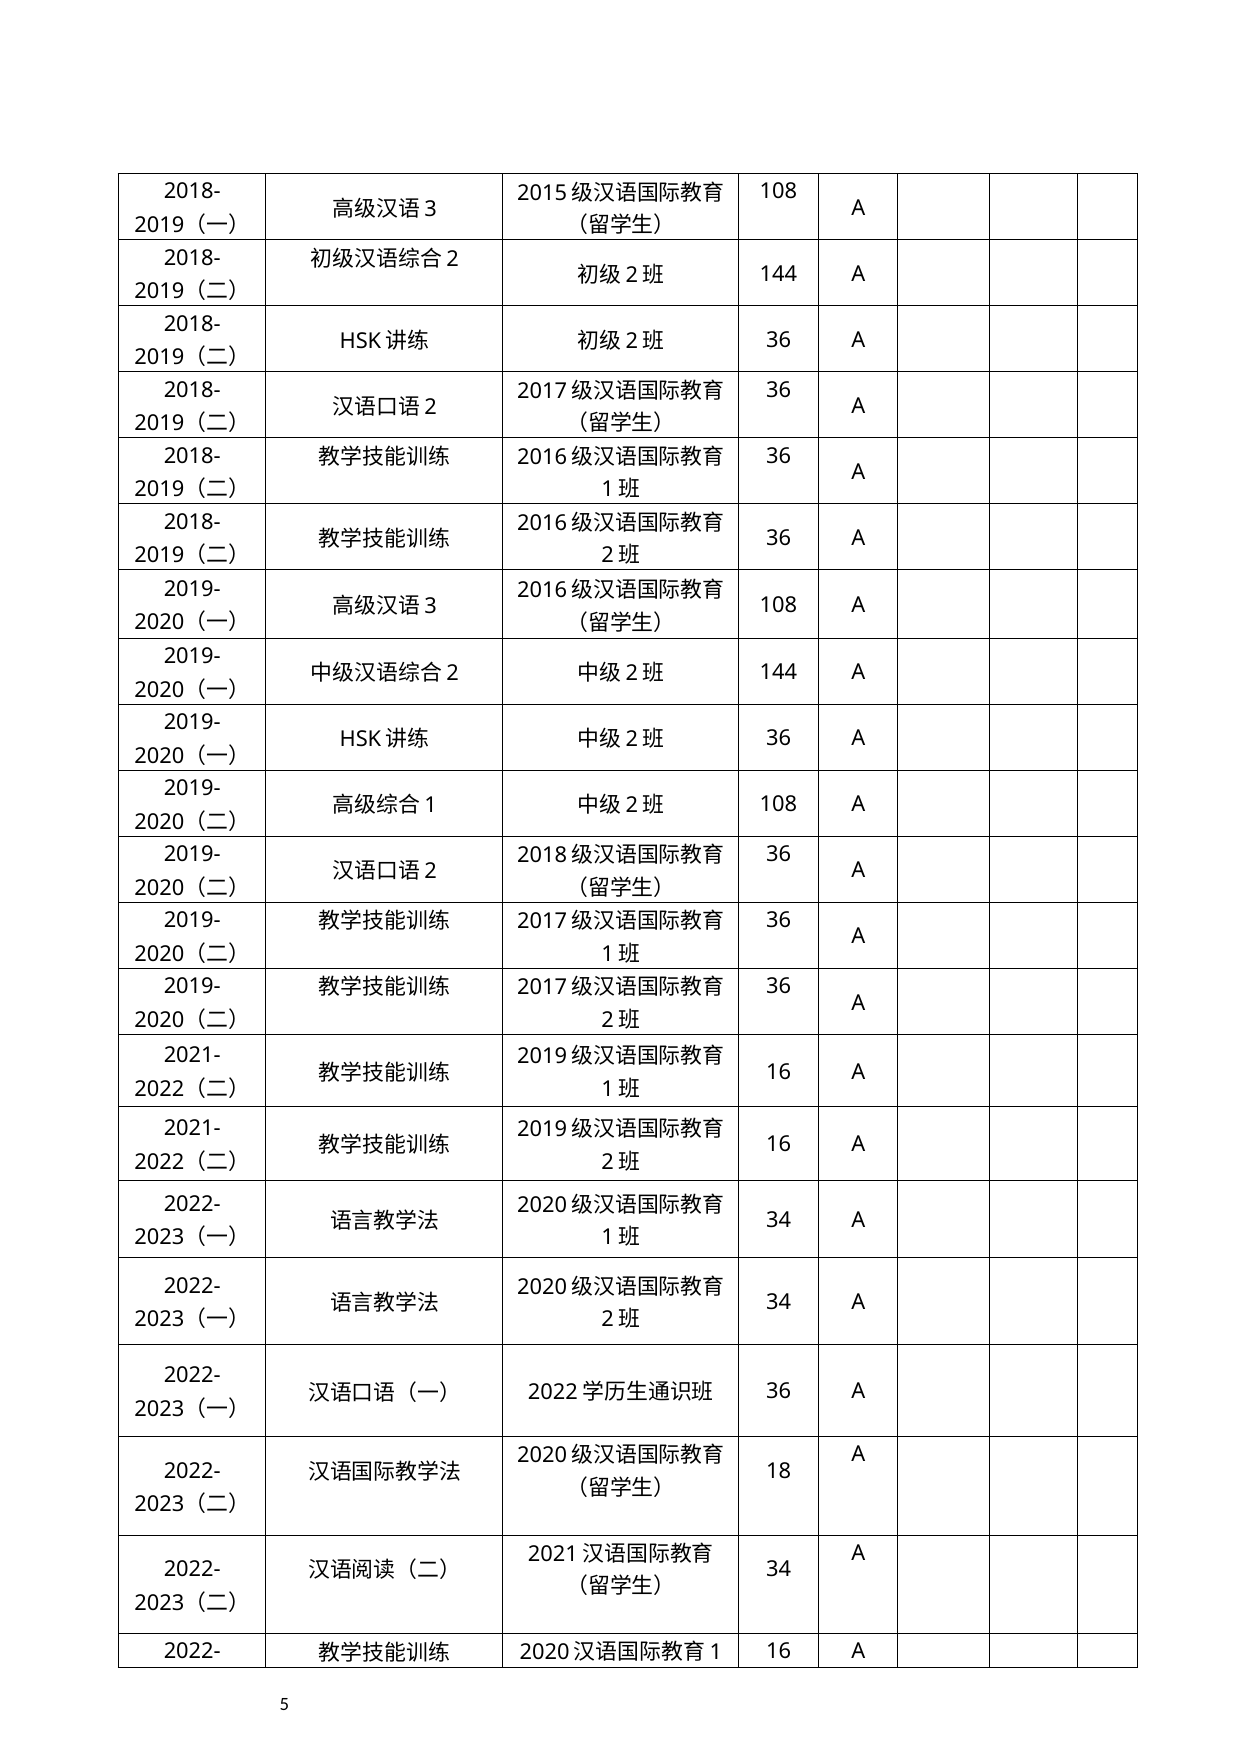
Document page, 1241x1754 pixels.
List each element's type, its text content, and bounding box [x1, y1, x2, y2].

table_cell 2018级汉语国际教育（留学生） [503, 837, 738, 902]
table_cell 2019-2020（二） [119, 903, 265, 968]
table_cell 教学技能训练 [266, 1634, 502, 1667]
table_cell [898, 1345, 989, 1436]
table_cell [898, 306, 989, 371]
table_cell 语言教学法 [266, 1181, 502, 1257]
table_cell 教学技能训练 [266, 438, 502, 503]
table_cell [1078, 1035, 1137, 1106]
table_cell [1078, 1634, 1137, 1667]
table_cell 2018-2019（二） [119, 438, 265, 503]
table_cell A [819, 903, 897, 968]
table_cell 108 [739, 174, 818, 239]
table_cell [1078, 438, 1137, 503]
table_cell [990, 438, 1077, 503]
table_cell A [819, 969, 897, 1034]
table_cell A [819, 1345, 897, 1436]
table_cell [1078, 705, 1137, 770]
table_cell 2022学历生通识班 [503, 1345, 738, 1436]
table_cell 2020级汉语国际教育 （留学生） [503, 1437, 738, 1534]
table_cell [990, 1035, 1077, 1106]
table_cell [990, 771, 1077, 836]
table_cell [1078, 1181, 1137, 1257]
table_cell 中级2班 [503, 639, 738, 704]
table_cell [898, 837, 989, 902]
table_cell [1078, 1536, 1137, 1633]
table_cell 2017级汉语国际教育2班 [503, 969, 738, 1034]
table_cell 36 [739, 504, 818, 569]
table_cell [990, 504, 1077, 569]
table_cell 36 [739, 903, 818, 968]
table_cell 初级2班 [503, 306, 738, 371]
table_cell 18 [739, 1437, 818, 1534]
table_cell A [819, 771, 897, 836]
table_cell [990, 837, 1077, 902]
table_cell 中级2班 [503, 705, 738, 770]
table_cell 16 [739, 1035, 818, 1106]
table_cell 汉语国际教学法 [266, 1437, 502, 1534]
table_cell [898, 174, 989, 239]
table_cell [1078, 1107, 1137, 1179]
table_cell [1078, 306, 1137, 371]
table_cell 2020级汉语国际教育1班 [503, 1181, 738, 1257]
table_cell 2022-2023（二） [119, 1437, 265, 1534]
table_cell 34 [739, 1258, 818, 1344]
table_cell [898, 903, 989, 968]
table_cell 108 [739, 771, 818, 836]
table_cell [990, 1437, 1077, 1534]
table_cell 2016级汉语国际教育2班 [503, 504, 738, 569]
table_cell 36 [739, 372, 818, 437]
table_cell 144 [739, 639, 818, 704]
table_cell 2016级汉语国际教育（留学生） [503, 570, 738, 638]
table_cell 34 [739, 1181, 818, 1257]
table_cell 2020级汉语国际教育 2班 [503, 1258, 738, 1344]
table_cell 36 [739, 969, 818, 1034]
table_cell 16 [739, 1107, 818, 1179]
table_cell [898, 771, 989, 836]
table_cell A [819, 1107, 897, 1179]
table_cell 初级2班 [503, 240, 738, 305]
table_cell A [819, 1258, 897, 1344]
table_cell 36 [739, 1345, 818, 1436]
table_cell 2021汉语国际教育（留学生） [503, 1536, 738, 1633]
table_cell [990, 639, 1077, 704]
table_cell A [819, 240, 897, 305]
table_cell [898, 639, 989, 704]
table_cell A [819, 705, 897, 770]
table_cell 高级汉语3 [266, 174, 502, 239]
table_cell A [819, 504, 897, 569]
table_cell 2018-2019（二） [119, 504, 265, 569]
table_cell [990, 1345, 1077, 1436]
table_cell [898, 705, 989, 770]
table_cell A [819, 174, 897, 239]
table_cell 144 [739, 240, 818, 305]
table_cell 2019级汉语国际教育 2班 [503, 1107, 738, 1179]
table_cell [898, 438, 989, 503]
table_cell 2022-2023（一） [119, 1181, 265, 1257]
table_cell [1078, 639, 1137, 704]
table_cell [990, 306, 1077, 371]
table_cell [990, 1634, 1077, 1667]
table_cell 2018-2019（二） [119, 372, 265, 437]
table_cell [990, 969, 1077, 1034]
table_cell [1078, 570, 1137, 638]
table_cell 汉语口语2 [266, 372, 502, 437]
table_cell 36 [739, 438, 818, 503]
table_cell [898, 1634, 989, 1667]
table_cell [1078, 903, 1137, 968]
table_cell [990, 240, 1077, 305]
table_cell 汉语口语2 [266, 837, 502, 902]
table_cell 34 [739, 1536, 818, 1633]
table_cell 教学技能训练 [266, 1107, 502, 1179]
table_cell [1078, 174, 1137, 239]
table_cell [990, 705, 1077, 770]
table_cell [898, 1181, 989, 1257]
table_cell 2019-2020（二） [119, 837, 265, 902]
table_cell 中级2班 [503, 771, 738, 836]
table_cell [990, 1107, 1077, 1179]
table_cell 教学技能训练 [266, 903, 502, 968]
table_cell [1078, 1258, 1137, 1344]
table_cell 2022-2023（一） [119, 1345, 265, 1436]
table_cell 高级汉语3 [266, 570, 502, 638]
table_cell 教学技能训练 [266, 1035, 502, 1106]
table_cell A [819, 1035, 897, 1106]
table_cell 汉语口语（一） [266, 1345, 502, 1436]
table_cell [898, 1258, 989, 1344]
table_cell 2022-2023（二） [119, 1536, 265, 1633]
table_cell A [819, 306, 897, 371]
table_cell A [819, 570, 897, 638]
table_cell HSK讲练 [266, 306, 502, 371]
table_cell A [819, 837, 897, 902]
table_cell 16 [739, 1634, 818, 1667]
table_cell 2019-2020（一） [119, 639, 265, 704]
table_cell [1078, 1345, 1137, 1436]
table_cell [990, 903, 1077, 968]
table_cell [898, 240, 989, 305]
table_cell 汉语阅读（二） [266, 1536, 502, 1633]
table_cell [898, 372, 989, 437]
table_cell 36 [739, 705, 818, 770]
table_cell 2021-2022（二） [119, 1035, 265, 1106]
table_cell 2022-2023（二） [119, 1634, 265, 1667]
table_cell 教学技能训练 [266, 504, 502, 569]
table_cell 2018-2019（二） [119, 240, 265, 305]
table_cell 2018-2019（二） [119, 306, 265, 371]
table_cell [1078, 837, 1137, 902]
table_cell A [819, 372, 897, 437]
table_cell 初级汉语综合2 [266, 240, 502, 305]
table_cell 中级汉语综合2 [266, 639, 502, 704]
table_cell [990, 1258, 1077, 1344]
table_cell A [819, 1634, 897, 1667]
table_cell 108 [739, 570, 818, 638]
table_cell [1078, 969, 1137, 1034]
table_cell [990, 1181, 1077, 1257]
table_cell A [819, 1536, 897, 1633]
table_cell [898, 1107, 989, 1179]
table_cell [898, 1437, 989, 1534]
table_cell A [819, 1181, 897, 1257]
table_cell [898, 969, 989, 1034]
table_cell 2022-2023（一） [119, 1258, 265, 1344]
table_cell 教学技能训练 [266, 969, 502, 1034]
table_cell HSK讲练 [266, 705, 502, 770]
table_cell [1078, 1437, 1137, 1534]
table_cell [898, 1035, 989, 1106]
table_cell [990, 570, 1077, 638]
table_cell [898, 570, 989, 638]
table_cell 高级综合1 [266, 771, 502, 836]
table_cell 2021-2022（二） [119, 1107, 265, 1179]
table_cell 2019-2020（一） [119, 705, 265, 770]
table_cell [990, 174, 1077, 239]
table_cell 36 [739, 837, 818, 902]
table_cell [898, 1536, 989, 1633]
table_cell [990, 1536, 1077, 1633]
table_cell A [819, 639, 897, 704]
table_cell 2015级汉语国际教育（留学生） [503, 174, 738, 239]
table_cell 2019-2020（二） [119, 969, 265, 1034]
table_cell 语言教学法 [266, 1258, 502, 1344]
table_cell 2017级汉语国际教育1班 [503, 903, 738, 968]
table_cell 2020汉语国际教育1班 [503, 1634, 738, 1667]
table_cell [1078, 771, 1137, 836]
table_cell 2017级汉语国际教育（留学生） [503, 372, 738, 437]
table_cell 36 [739, 306, 818, 371]
table_cell 2016级汉语国际教育1班 [503, 438, 738, 503]
table_cell 2019-2020（二） [119, 771, 265, 836]
table_cell [1078, 240, 1137, 305]
table_cell 2019-2020（一） [119, 570, 265, 638]
table_cell [1078, 504, 1137, 569]
table_cell A [819, 1437, 897, 1534]
table_cell A [819, 438, 897, 503]
table_cell [990, 372, 1077, 437]
table_cell [898, 504, 989, 569]
table_cell [1078, 372, 1137, 437]
table_cell 2018-2019（一） [119, 174, 265, 239]
table_cell 2019级汉语国际教育1班 [503, 1035, 738, 1106]
